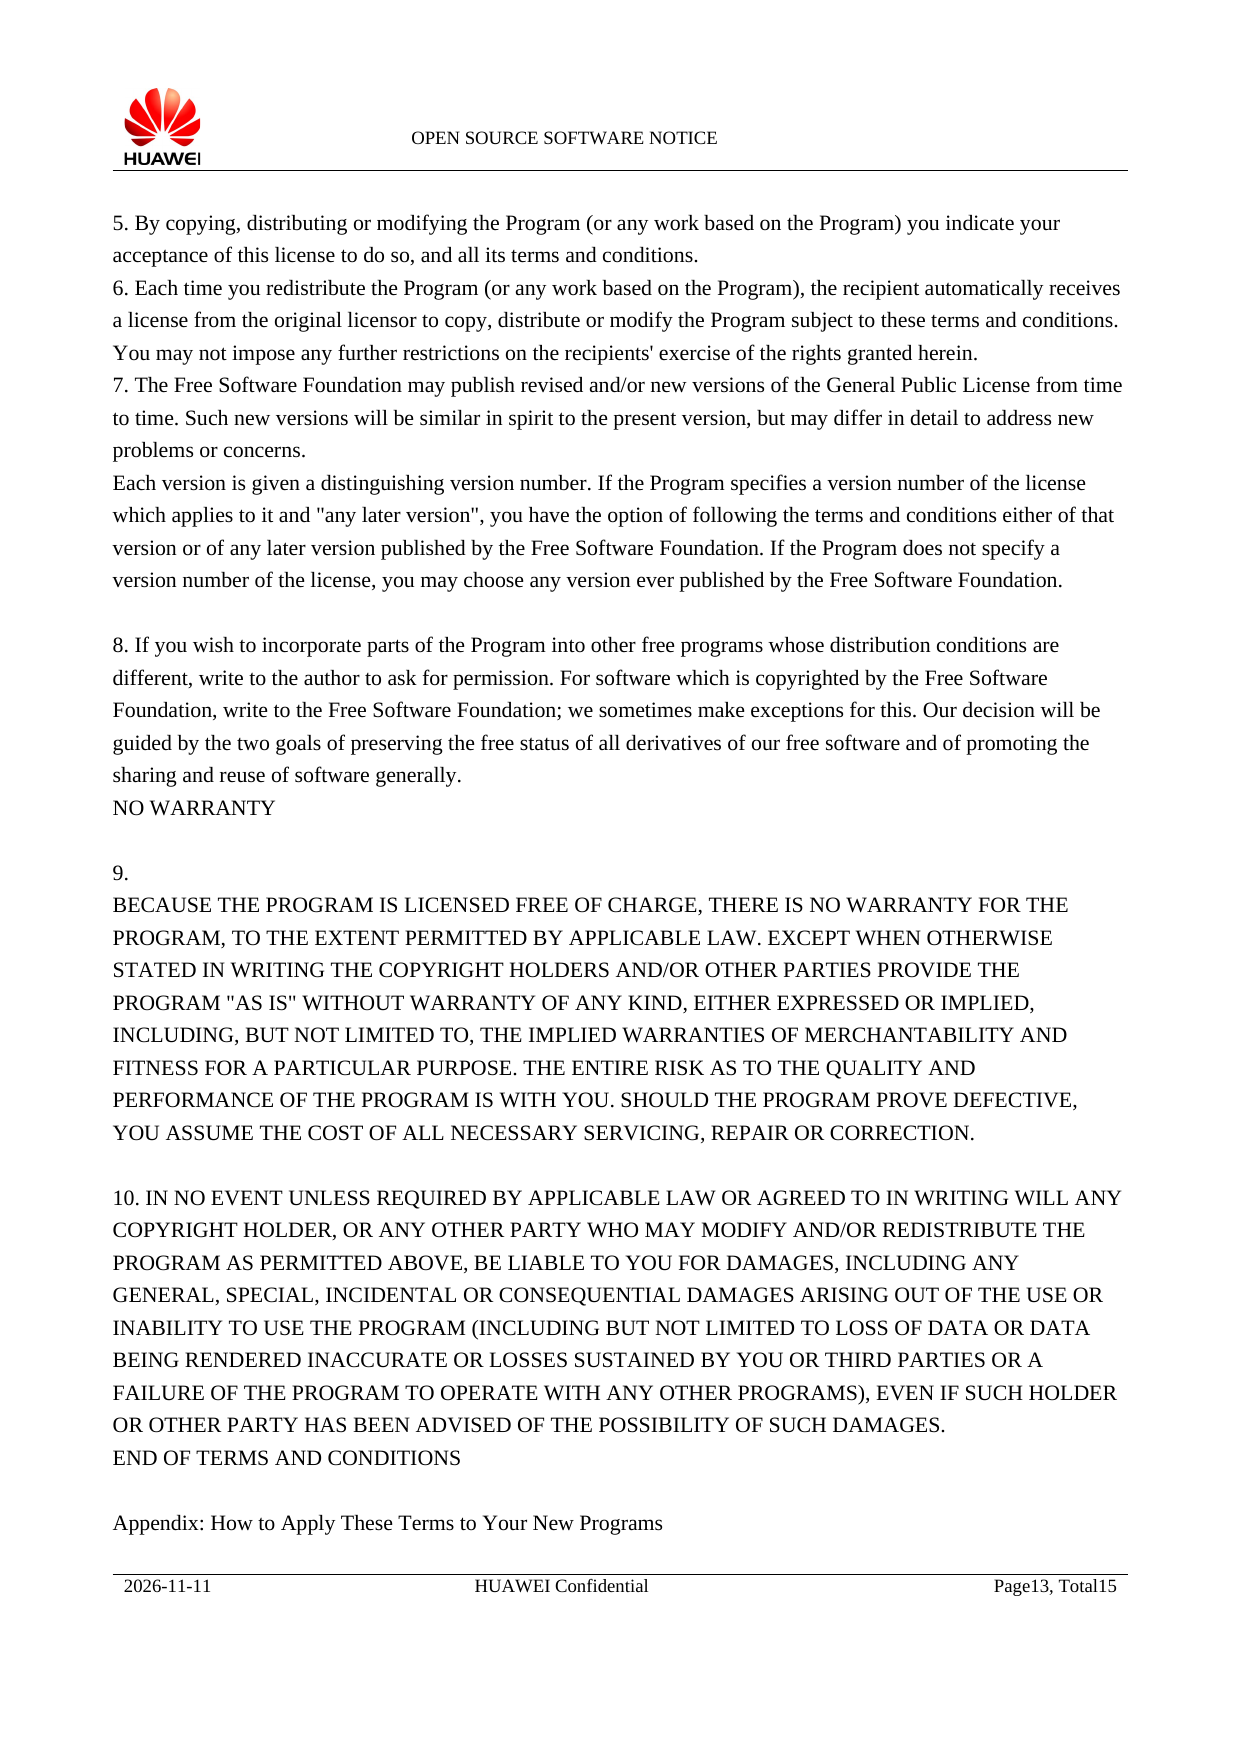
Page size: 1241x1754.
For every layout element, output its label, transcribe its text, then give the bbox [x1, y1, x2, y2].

picture [124, 88, 201, 165]
